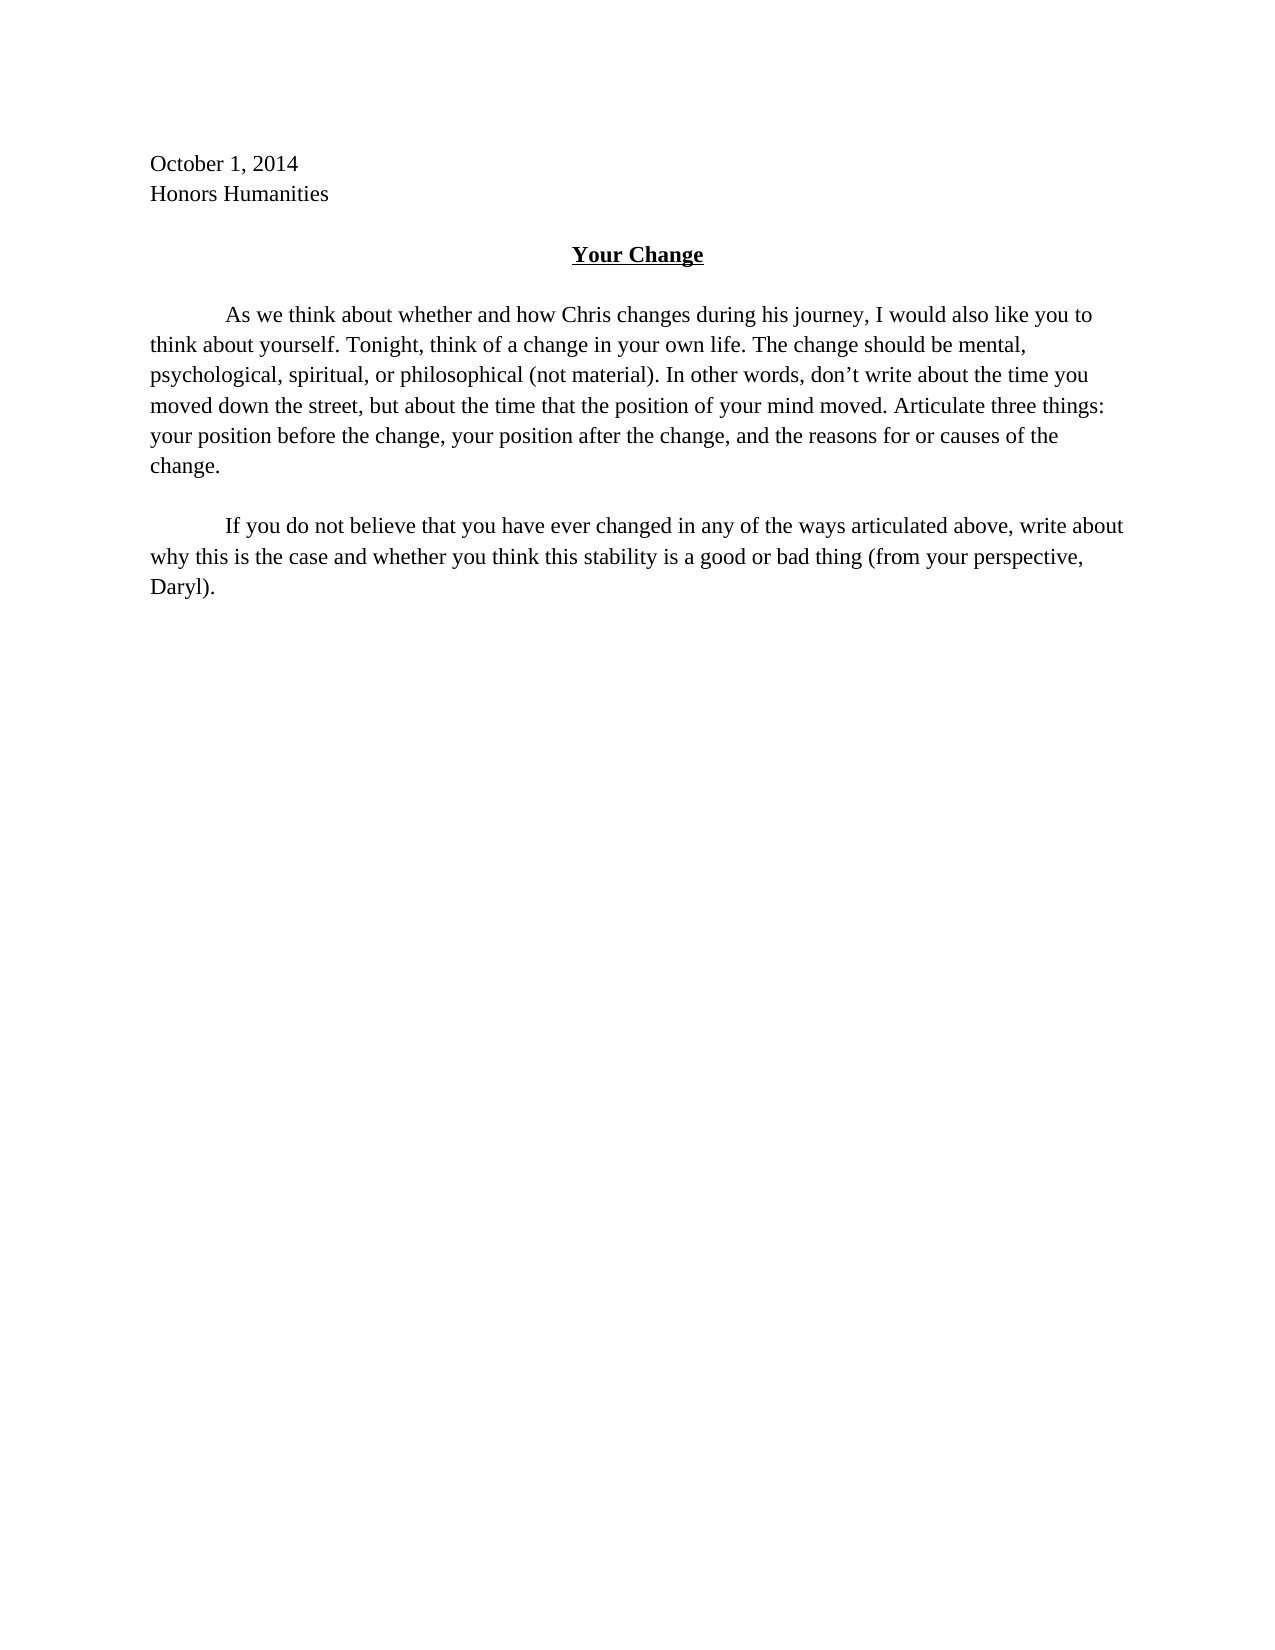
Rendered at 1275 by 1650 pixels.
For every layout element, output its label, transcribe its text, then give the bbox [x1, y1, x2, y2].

text If you do not believe that you have ever changed in any of the ways articulated above, write about why this is the case and whether you think this stability is a good or bad thing (from your perspective, Daryl). [150, 512, 1125, 599]
text Your Change [150, 241, 1125, 267]
text Honors Humanities [150, 180, 1125, 207]
text As we think about whether and how Chris changes during his journey, I would also like you to think about yourself. Tonight, think of a change in your own life. The change should be mental, psychological, spiritual, or philosophical (not material). In other words, don’t write about the time you moved down the street, but about the time that the position of your mind moved. Articulate three things: your position before the change, your position after the change, and the reasons for or causes of the change. [150, 301, 1125, 478]
text October 1, 2014 [150, 150, 1125, 176]
